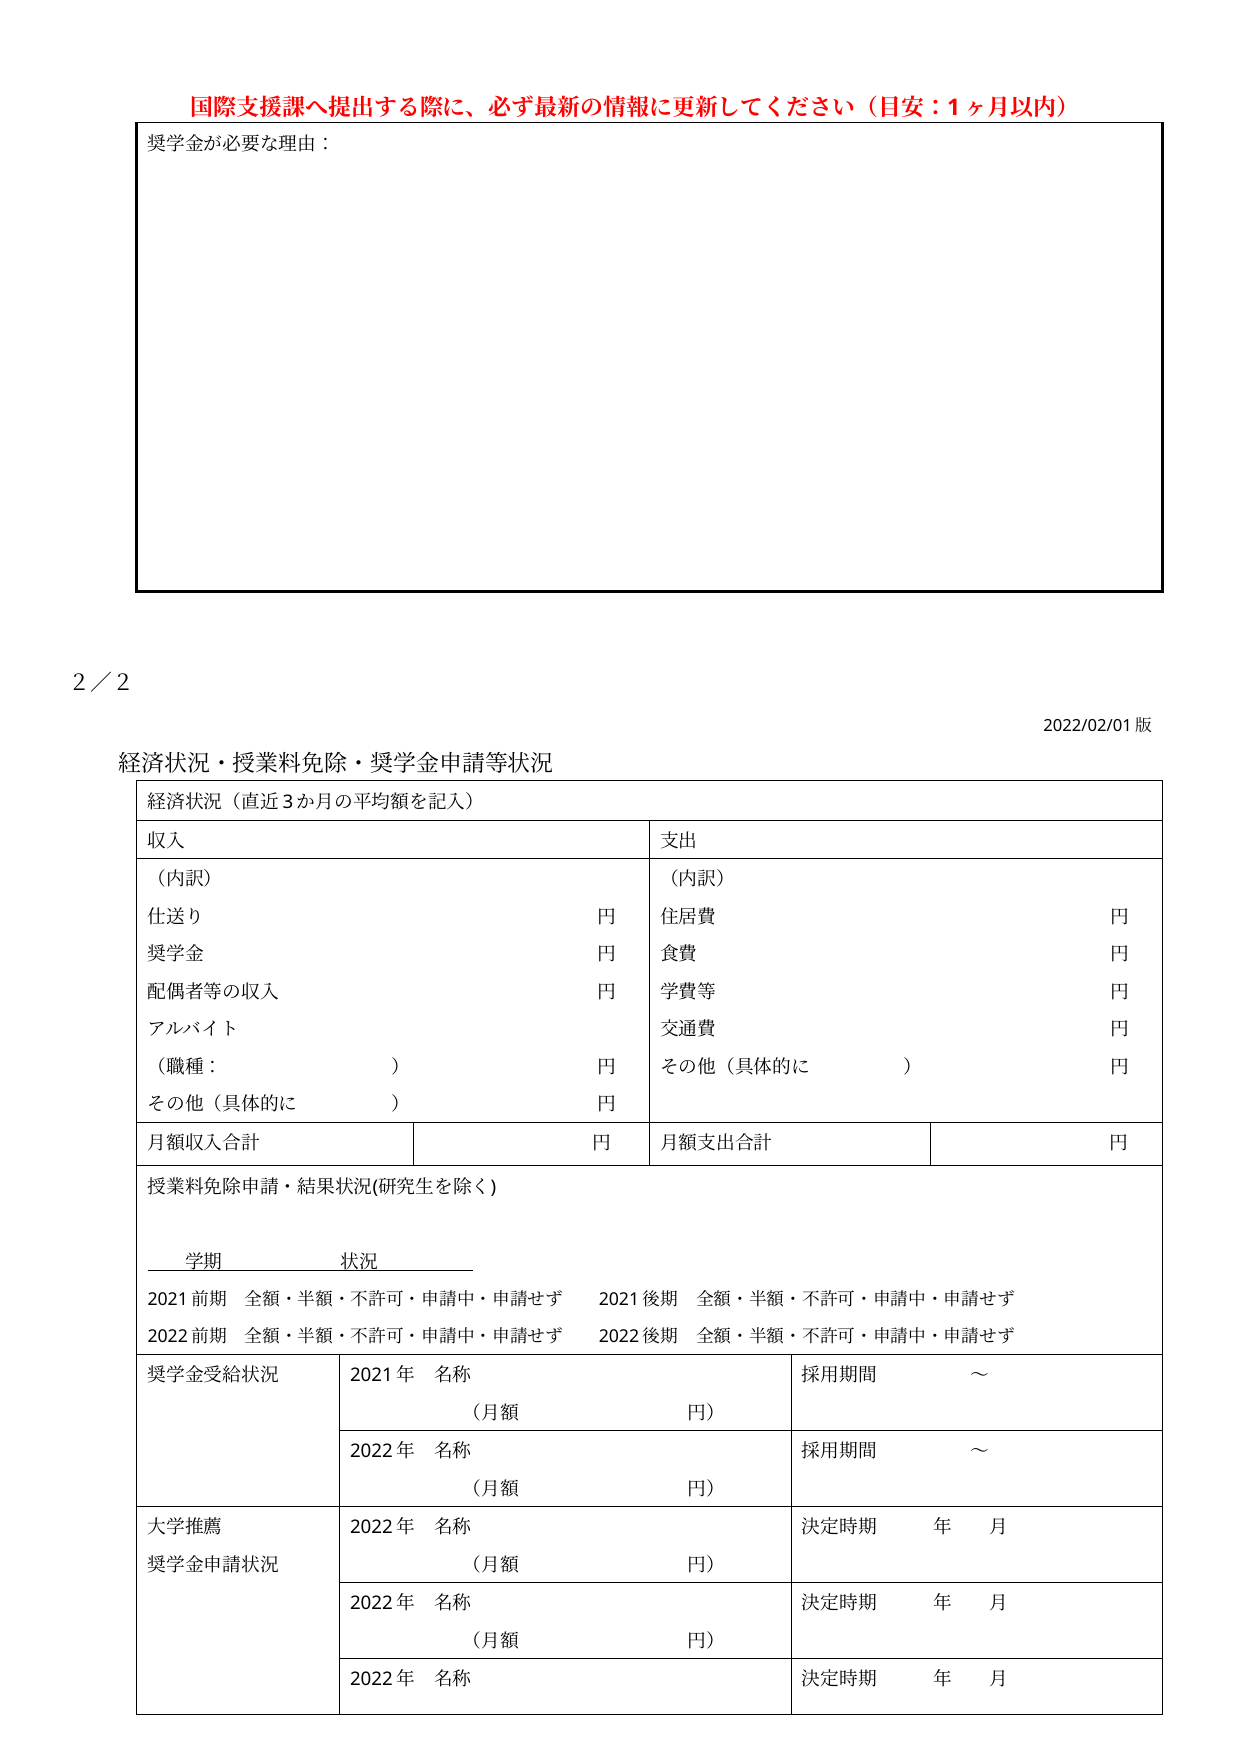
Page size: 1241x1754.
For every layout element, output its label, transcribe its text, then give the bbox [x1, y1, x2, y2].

table_cell 円 [931, 1123, 1162, 1165]
table_cell 月額支出合計 [650, 1123, 930, 1165]
table_cell 2022年 名称 （月額 円） [340, 1583, 791, 1658]
table_cell 採用期間 ～ [792, 1431, 1162, 1506]
table_cell 奨学金受給状況 [137, 1355, 339, 1506]
table_cell （内訳） 仕送り 円 奨学金 円 配偶者等の収入 円 アルバイト （職種： ） 円 その他（具体的に ） 円 [137, 859, 649, 1122]
table_header 経済状況（直近3か月の平均額を記入） [137, 781, 1162, 819]
table_cell 円 [414, 1123, 649, 1165]
table_cell 月額収入合計 [137, 1123, 413, 1165]
table_cell 収入 [137, 821, 649, 858]
table_cell 2022年 名称 （月額 円） [340, 1659, 791, 1713]
table_cell 奨学金が必要な理由： [138, 123, 1161, 589]
table_cell 2022年 名称 （月額 円） [340, 1431, 791, 1506]
table_cell 2022年 名称 （月額 円） [340, 1507, 791, 1582]
text 経済状況・授業料免除・奨学金申請等状況 [118, 743, 1152, 780]
table_cell 決定時期 年 月 [792, 1507, 1162, 1582]
table_cell 決定時期 年 月 [792, 1583, 1162, 1658]
table_cell 2021年 名称 （月額 円） [340, 1355, 791, 1430]
table_cell （内訳） 住居費 円 食費 円 学費等 円 交通費 円 その他（具体的に ） 円 [650, 859, 1162, 1122]
table_cell 授業料免除申請・結果状況(研究生を除く) 学期 状況 2021前期 全額・半額・不許可・申請中・申請せず 2021後期 全額・半額・不許可・申請中・申請せず 2022前期 全額・半額・不許可・申請中・申請せず 2022後期 全額・半額・不許可・申請中・申請せず [137, 1166, 1162, 1354]
text 2022/02/01版 [118, 705, 1152, 743]
table_cell 決定時期 年 月 [792, 1659, 1162, 1713]
table_cell 採用期間 ～ [792, 1355, 1162, 1430]
table_cell 支出 [650, 821, 1162, 858]
table_cell 大学推薦 奨学金申請状況 [137, 1507, 339, 1713]
